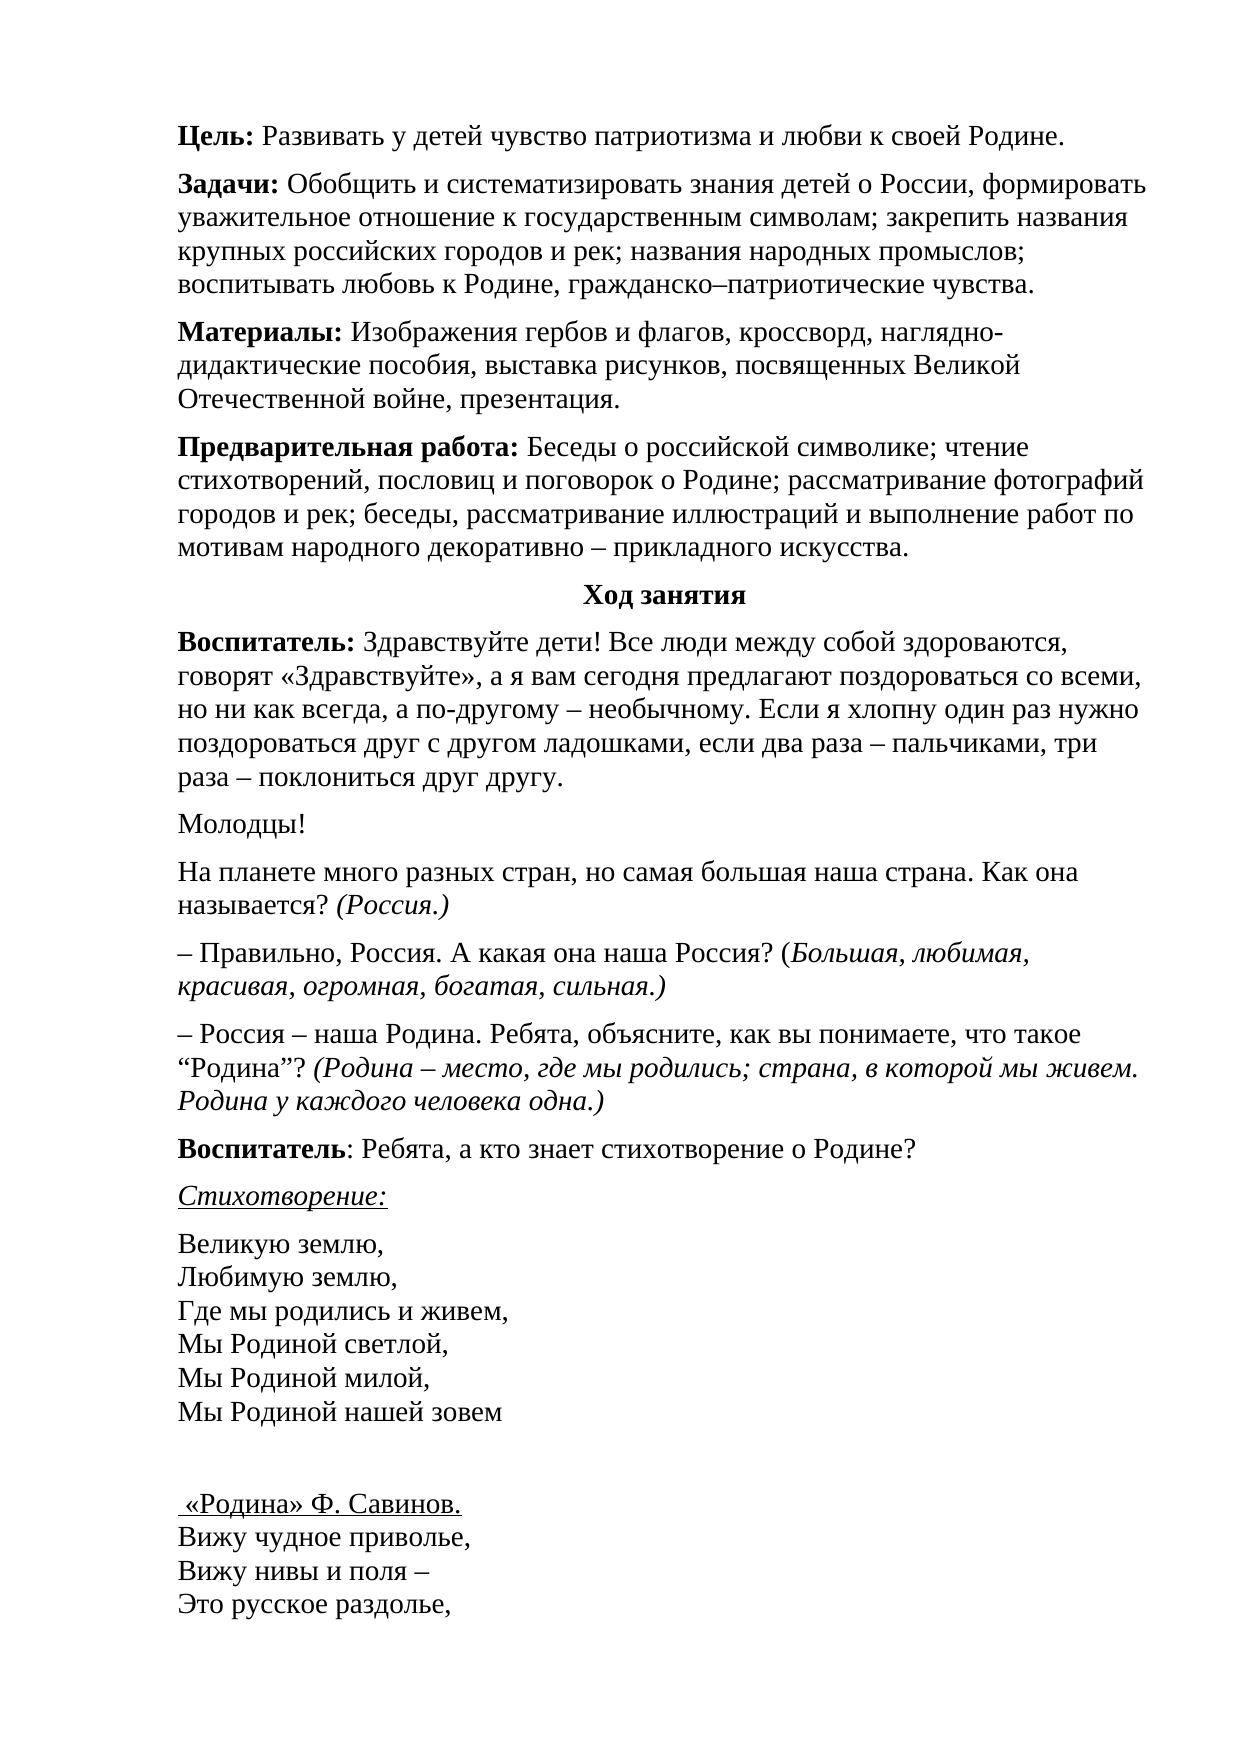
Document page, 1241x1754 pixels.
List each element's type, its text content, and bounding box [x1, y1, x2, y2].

text Задачи: Обобщить и систематизировать знания детей о России, формировать уважительное отношение к государственным символам; закрепить названия крупных российских городов и рек; названия народных промыслов; воспитывать любовь к Родине, гражданско–патриотические чувства. [177, 166, 1152, 300]
text Вижу чудное приволье, [177, 1519, 1152, 1553]
text Цель: Развивать у детей чувство патриотизма и любви к своей Родине. [177, 118, 1152, 152]
text Вижу нивы и поля – [177, 1553, 1152, 1586]
text Молодцы! [177, 806, 1152, 840]
text Воспитатель: Ребята, а кто знает стихотворение о Родине? [177, 1131, 1152, 1164]
text «Родина» Ф. Савинов. [177, 1486, 1152, 1519]
text Это русское раздолье, [177, 1586, 1152, 1620]
text Воспитатель: Здравствуйте дети! Все люди между собой здороваются, говорят «Здравствуйте», а я вам сегодня предлагают поздороваться со всеми, но ни как всегда, а по-другому – необычному. Если я хлопну один раз нужно поздороваться друг с другом ладошками, если два раза – пальчиками, три раза – поклониться друг другу. [177, 624, 1152, 792]
text Предварительная работа: Беседы о российской символике; чтение стихотворений, пословиц и поговорок о Родине; рассматривание фотографий городов и рек; беседы, рассматривание иллюстраций и выполнение работ по мотивам народного декоративно – прикладного искусства. [177, 429, 1152, 563]
text – Россия – наша Родина. Ребята, объясните, как вы понимаете, что такое “Родина”? (Родина – место, где мы родились; страна, в которой мы живем. Родина у каждого человека одна.) [177, 1016, 1152, 1117]
text Стихотворение: [177, 1178, 1152, 1212]
text Материалы: Изображения гербов и флагов, кроссворд, наглядно-дидактические пособия, выставка рисунков, посвященных Великой Отечественной войне, презентация. [177, 314, 1152, 414]
text На планете много разных стран, но самая большая наша страна. Как она называется? (Россия.) [177, 854, 1152, 921]
text Ход занятия [177, 577, 1152, 610]
text – Правильно, Россия. А какая она наша Россия? (Большая, любимая, красивая, огромная, богатая, сильная.) [177, 935, 1152, 1002]
text Великую землю, Любимую землю, Где мы родились и живем, Мы Родиной светлой, Мы Родиной милой, Мы Родиной нашей зовем [177, 1226, 1152, 1427]
